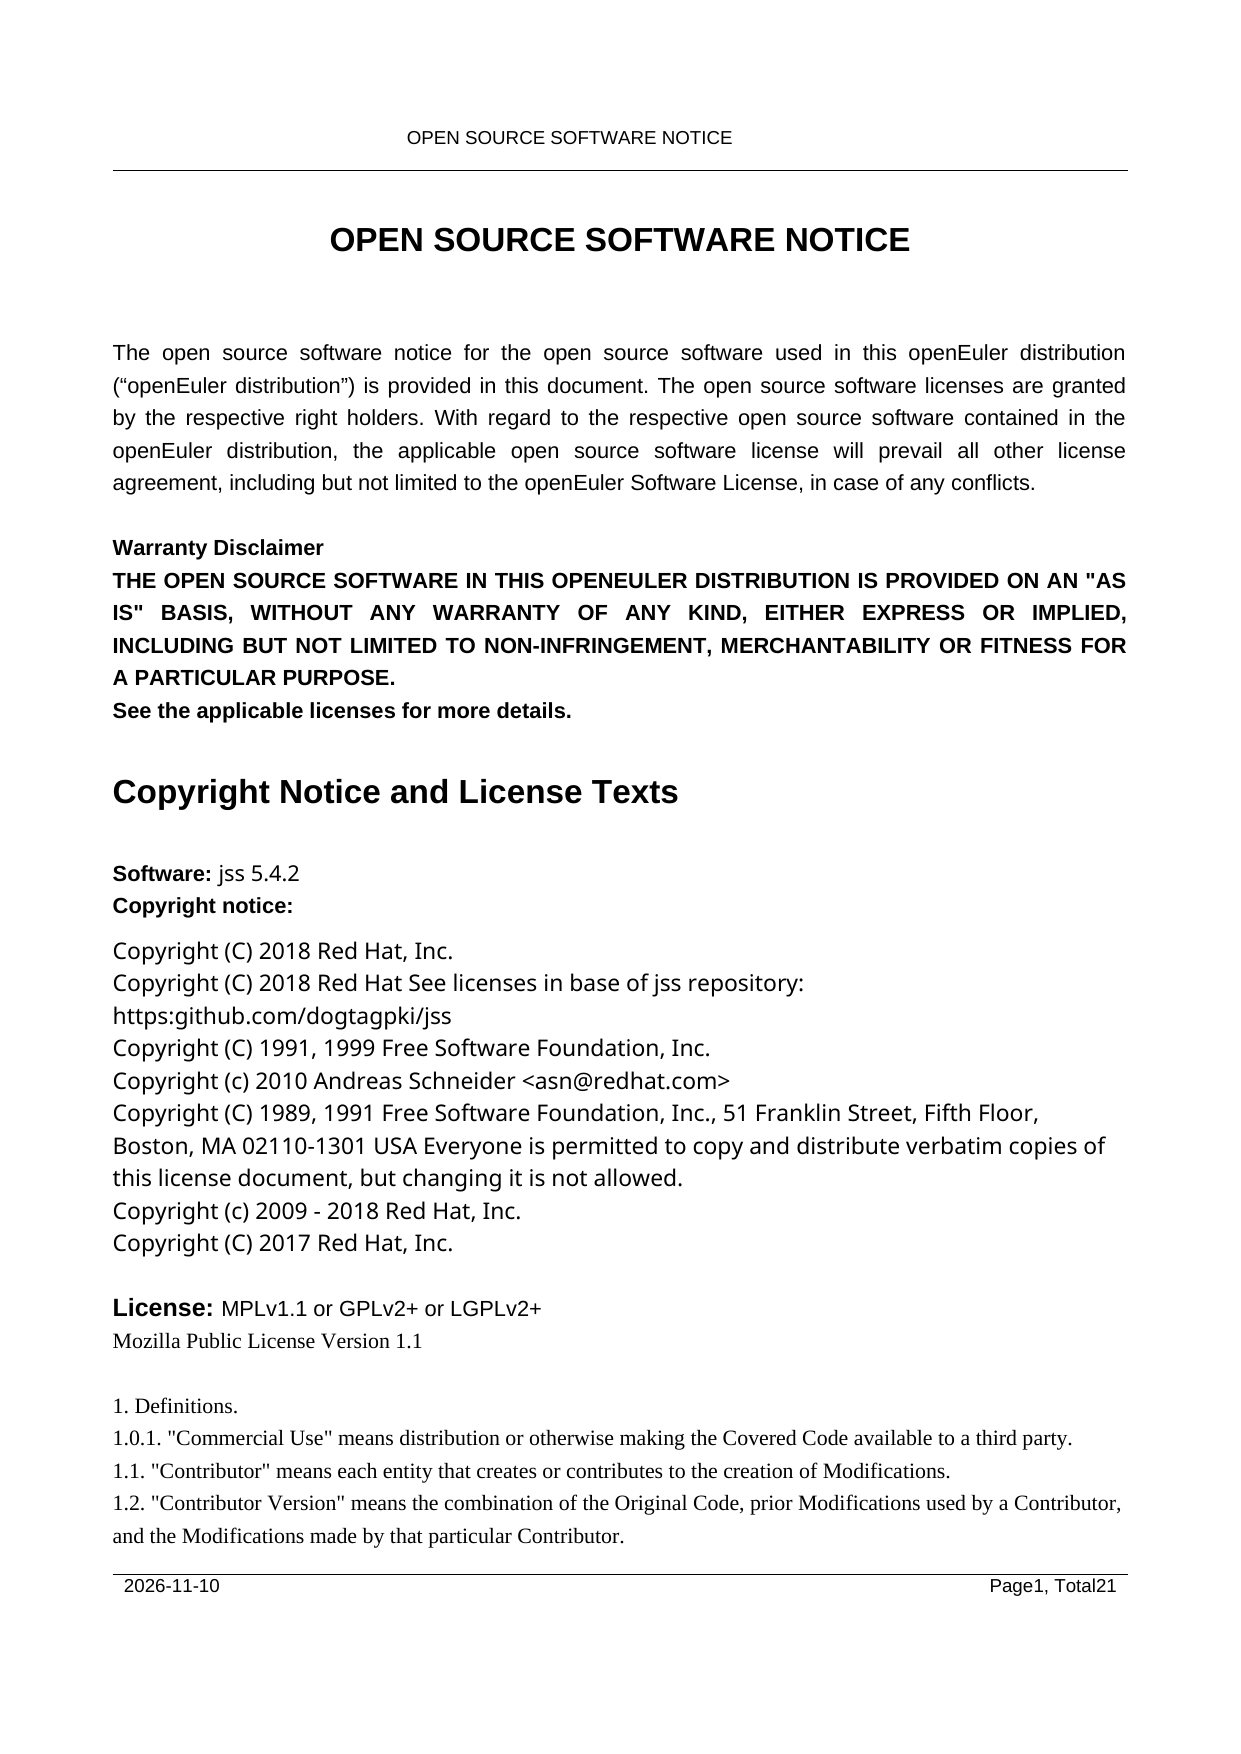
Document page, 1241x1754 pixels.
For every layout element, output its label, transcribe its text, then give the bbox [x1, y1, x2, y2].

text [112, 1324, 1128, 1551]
title Software: jss 5.4.2 [112, 856, 1128, 889]
text License: MPLv1.1 or GPLv2+ or LGPLv2+ [112, 1291, 1128, 1324]
text Copyright Notice and License Texts [112, 759, 1128, 824]
text THE OPEN SOURCE SOFTWARE IN THIS OPENEULER DISTRIBUTION IS PROVIDED ON AN "AS IS" BASIS, WITHOUT ANY WARRANTY OF ANY KIND, EITHER EXPRESS OR IMPLIED, INCLUDING BUT NOT LIMITED TO NON-INFRINGEMENT, MERCHANTABILITY OR FITNESS FOR A PARTICULAR PURPOSE. See the applicable licenses for more details. [112, 564, 1128, 726]
text Copyright (C) 2018 Red Hat, Inc. Copyright (C) 2018 Red Hat See licenses in base of jss repository: https:github.com/dogtagpki/jss Copyright (C) 1991, 1999 Free Software Foundation, Inc. Copyright (c) 2010 Andreas Schneider <asn@redhat.com> Copyright (C) 1989, 1991 Free Software Foundation, Inc., 51 Franklin Street, Fifth Floor, Boston, MA 02110-1301 USA Everyone is permitted to copy and distribute verbatim copies of this license document, but changing it is not allowed. Copyright (c) 2009 - 2018 Red Hat, Inc. Copyright (C) 2017 Red Hat, Inc. [112, 934, 1128, 1291]
text Warranty Disclaimer [112, 531, 1128, 564]
text Copyright notice: [112, 889, 1128, 921]
text OPEN SOURCE SOFTWARE NOTICE [112, 206, 1128, 271]
text The open source software notice for the open source software used in this openEuler distribution (“openEuler distribution”) is provided in this document. The open source software licenses are granted by the respective right holders. With regard to the respective open source software contained in the openEuler distribution, the applicable open source software license will prevail all other license agreement, including but not limited to the openEuler Software License, in case of any conflicts. [112, 336, 1128, 499]
